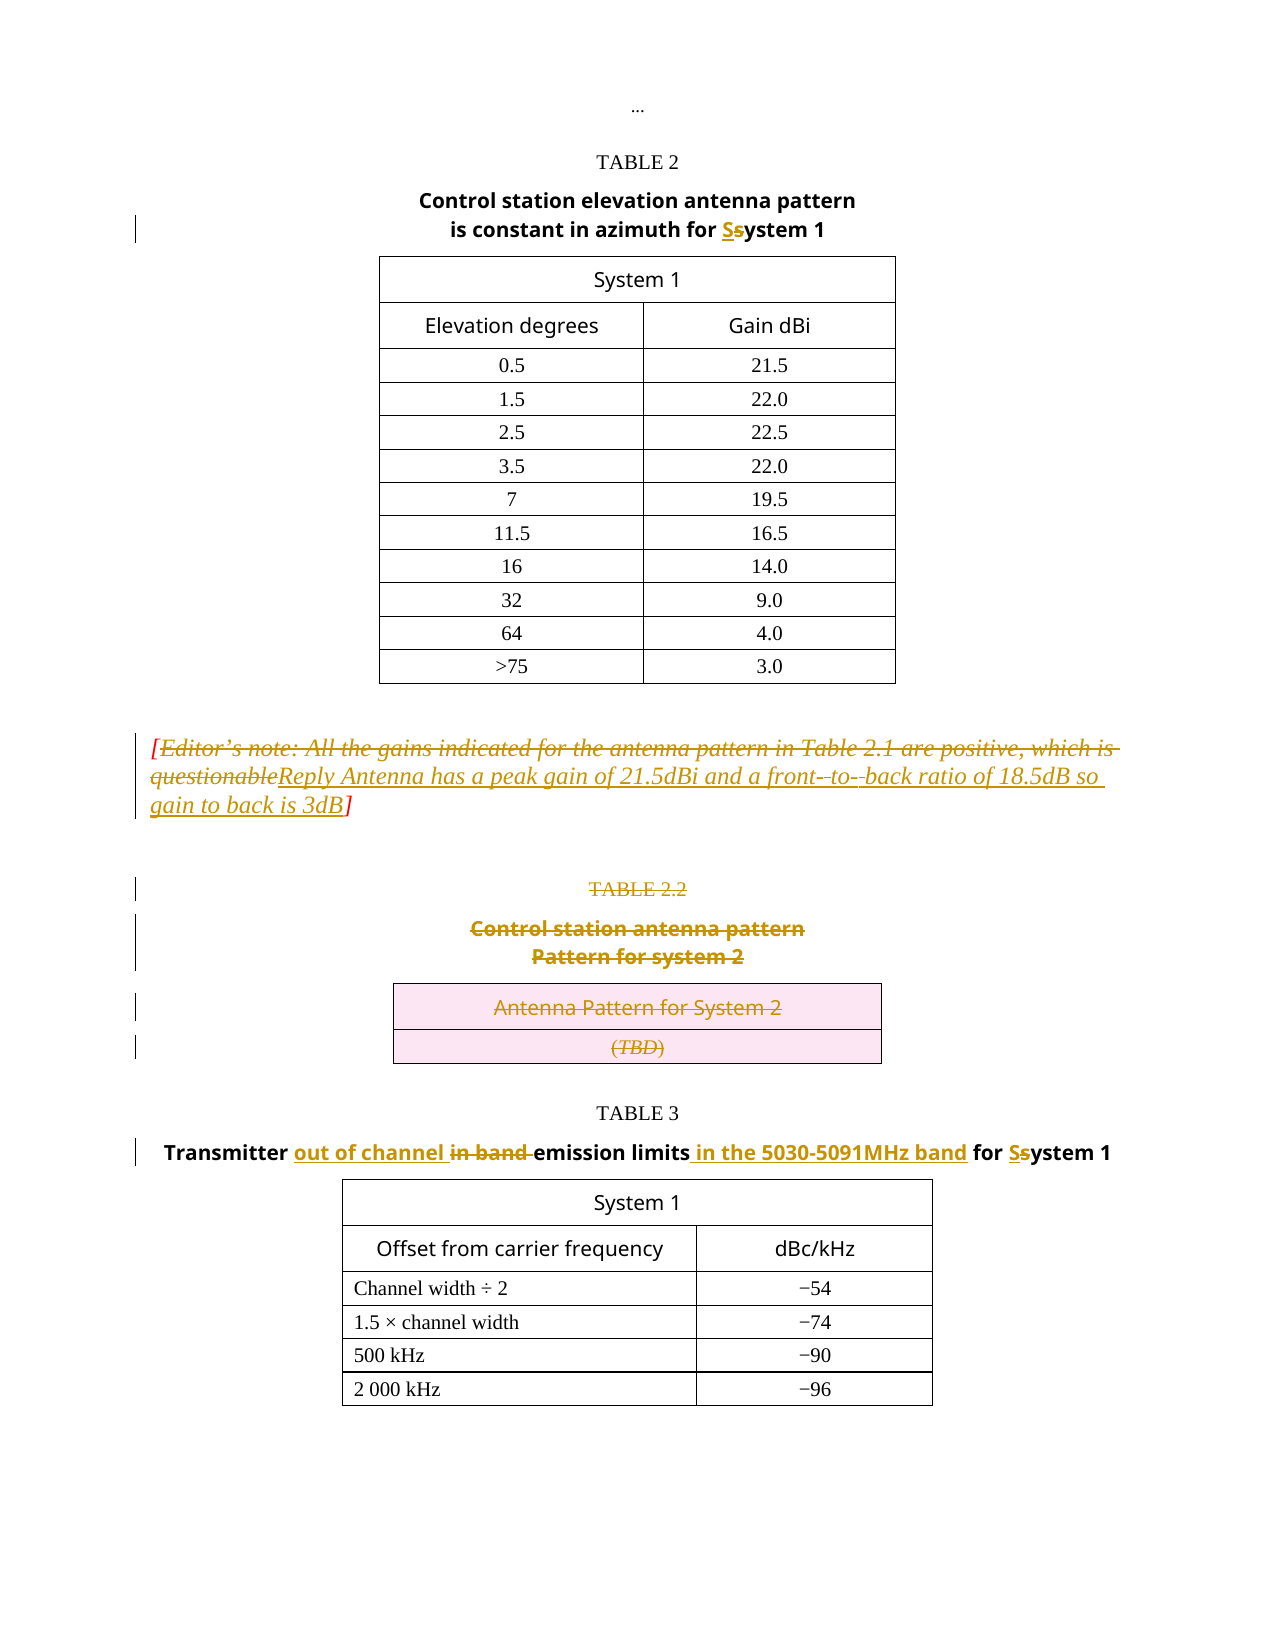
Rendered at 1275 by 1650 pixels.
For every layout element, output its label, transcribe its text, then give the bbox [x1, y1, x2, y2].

table_cell −90 [697, 1339, 932, 1371]
table_cell 14.0 [644, 550, 895, 582]
table_cell 1.5 [380, 383, 643, 415]
table_cell >75 [380, 650, 643, 683]
table_cell 1.5 × channel width [343, 1306, 696, 1338]
table_cell 22.0 [644, 450, 895, 482]
table_cell 16 [380, 550, 643, 582]
table_cell 11.5 [380, 516, 643, 549]
table_cell 7 [380, 483, 643, 515]
table_header System 1 [343, 1180, 932, 1225]
text TABLE 3 [150, 1101, 1125, 1125]
table_cell 3.0 [644, 650, 895, 683]
table_cell 500 kHz [343, 1339, 696, 1371]
table_cell Gain dBi [644, 303, 895, 348]
table_cell 21.5 [644, 349, 895, 382]
table_cell 9.0 [644, 583, 895, 616]
table_cell 16.5 [644, 516, 895, 549]
table_cell 64 [380, 617, 643, 649]
table_cell 22.0 [644, 383, 895, 415]
table_cell Elevation degrees [380, 303, 643, 348]
table_cell 0.5 [380, 349, 643, 382]
text Transmitter emission limits for ystem 1 [150, 1138, 1125, 1166]
table_header System 1 [380, 257, 895, 302]
table_cell −96 [697, 1373, 932, 1405]
text [] [150, 733, 1125, 819]
table_cell 2 000 kHz [343, 1373, 696, 1405]
text TABLE 2 [150, 150, 1125, 174]
table_cell 4.0 [644, 617, 895, 649]
table_cell −54 [697, 1272, 932, 1304]
table_cell 2.5 [380, 416, 643, 448]
table_cell Channel width ÷ 2 [343, 1272, 696, 1304]
table_cell 3.5 [380, 450, 643, 482]
table_cell 32 [380, 583, 643, 616]
table_cell Offset from carrier frequency [343, 1226, 696, 1271]
text Control station elevation antenna pattern is constant in azimuth for ystem 1 [150, 187, 1125, 243]
table_cell −74 [697, 1306, 932, 1338]
table_cell 19.5 [644, 483, 895, 515]
table_cell dBc/kHz [697, 1226, 932, 1271]
table_cell 22.5 [644, 416, 895, 448]
